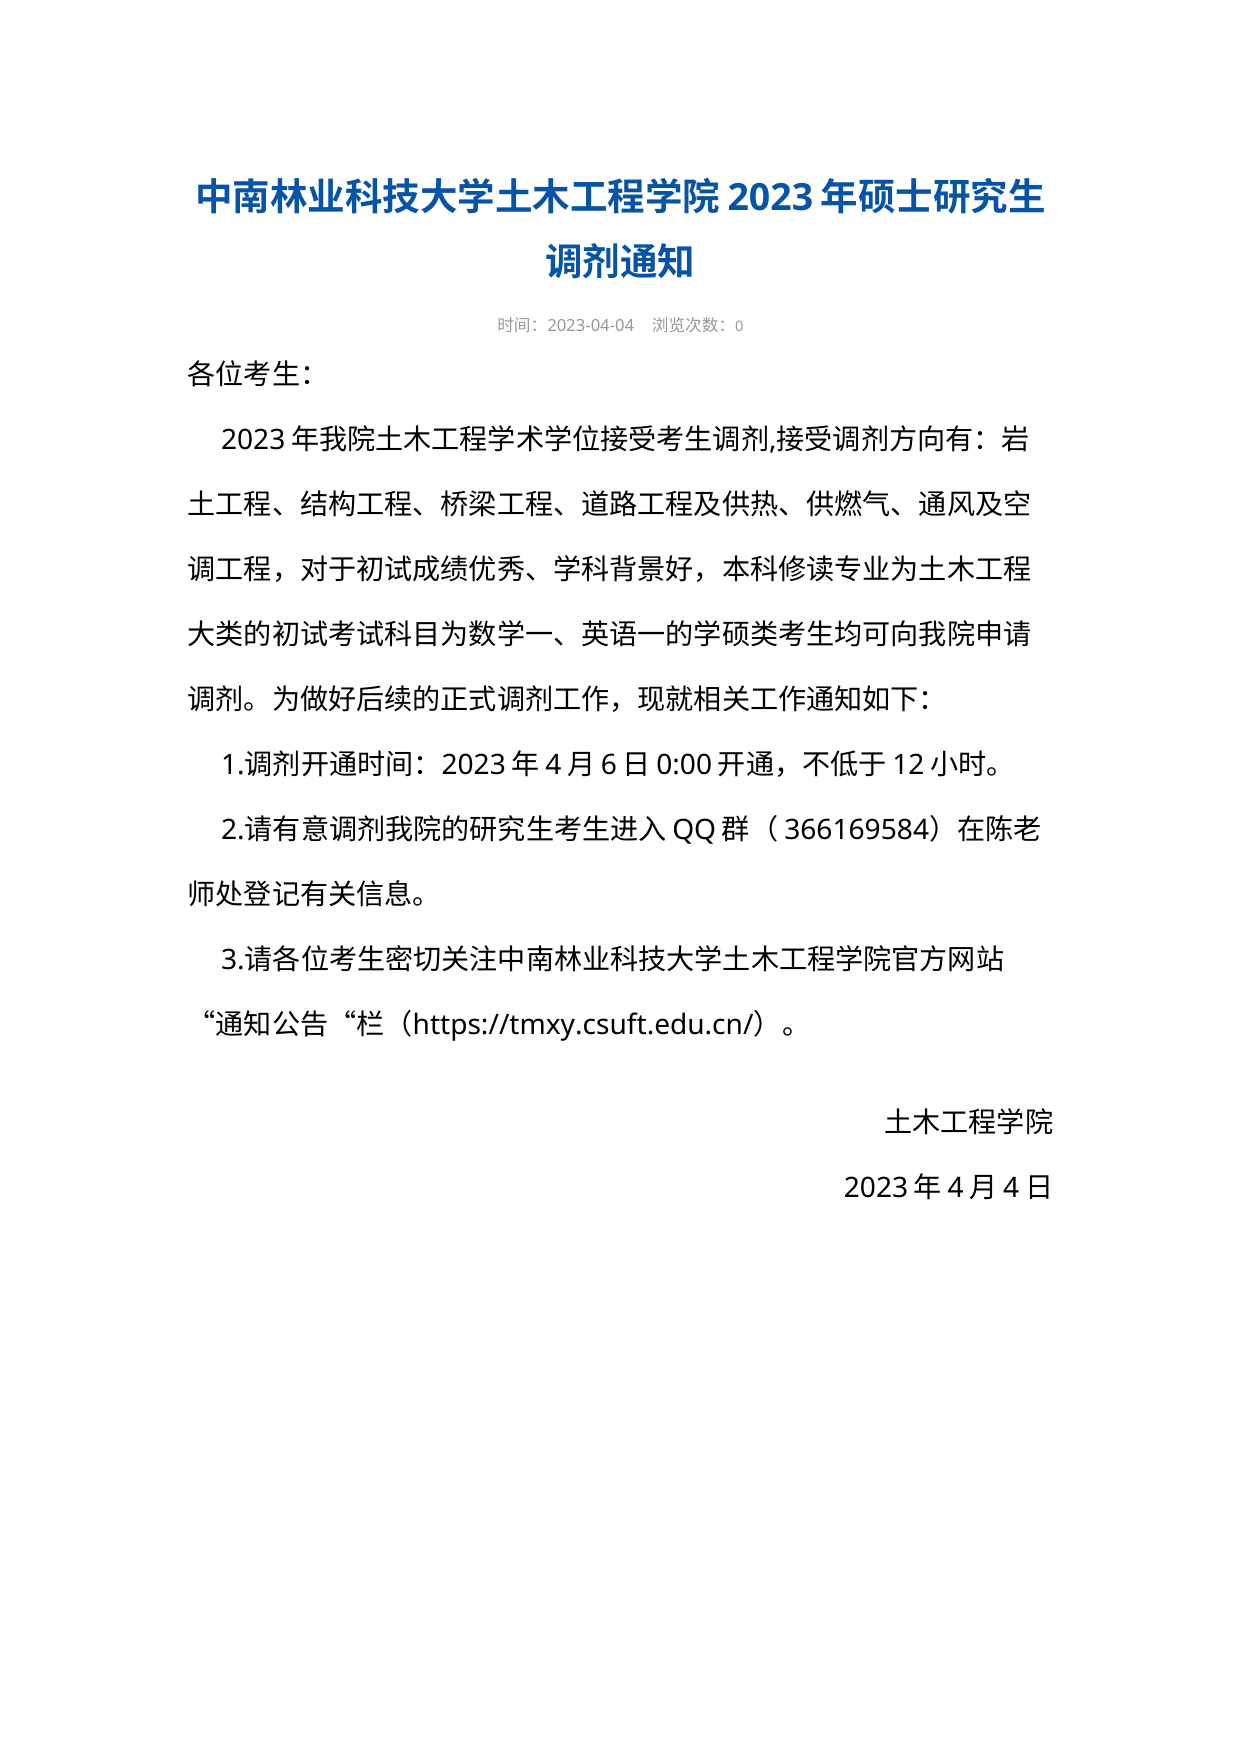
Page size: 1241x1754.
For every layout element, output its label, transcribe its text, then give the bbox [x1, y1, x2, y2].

text 2023年我院土木工程学术学位接受考生调剂,接受调剂方向有：岩土工程、结构工程、桥梁工程、道路工程及供热、供燃气、通风及空调工程，对于初试成绩优秀、学科背景好，本科修读专业为土木工程大类的初试考试科目为数学一、英语一的学硕类考生均可向我院申请调剂。为做好后续的正式调剂工作，现就相关工作通知如下： [187, 405, 1053, 730]
text 3.请各位考生密切关注中南林业科技大学土木工程学院官方网站“通知公告“栏（https://tmxy.csuft.edu.cn/）。 [187, 925, 1053, 1055]
subtitle 中南林业科技大学土木工程学院2023年硕士研究生调剂通知 [187, 162, 1053, 292]
text 各位考生： [187, 340, 1053, 405]
text 1.调剂开通时间：2023年4月6日0:00开通，不低于12小时。 [187, 730, 1053, 795]
text 2.请有意调剂我院的研究生考生进入QQ群（ 366169584）在陈老师处登记有关信息。 [187, 795, 1053, 925]
text 土木工程学院 [187, 1088, 1053, 1153]
text 2023年4月4日 [187, 1153, 1053, 1218]
text 时间：2023-04-04 浏览次数：0 [187, 308, 1053, 340]
